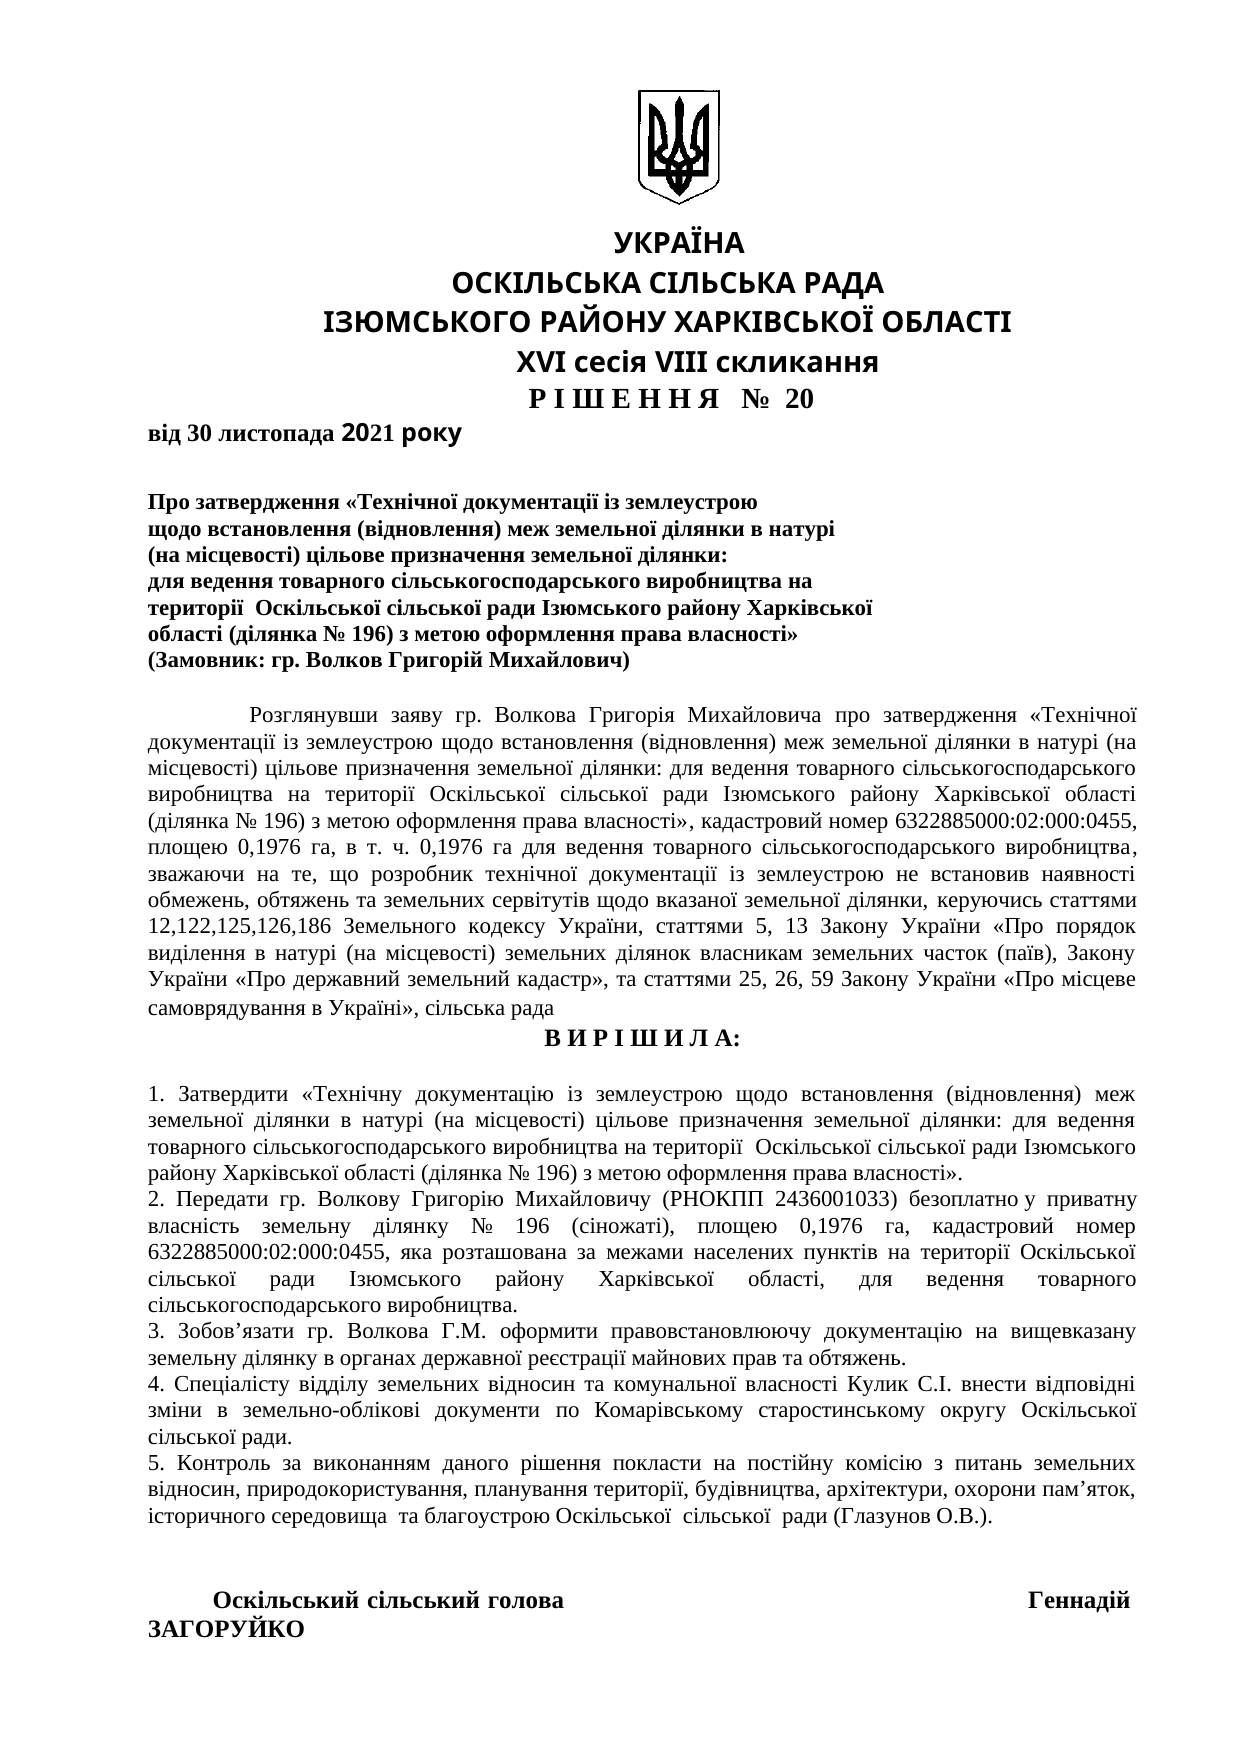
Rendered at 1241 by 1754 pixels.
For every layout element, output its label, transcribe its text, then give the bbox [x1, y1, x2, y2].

text (на місцевості) цільове призначення земельної ділянки: [148, 541, 1137, 567]
text для ведення товарного сільськогосподарського виробництва на [148, 567, 1137, 594]
text області (ділянка № 196) з метою оформлення права власності» [148, 620, 1137, 646]
table_header [159, 89, 1178, 222]
text 4. Спеціалісту відділу земельних відносин та комунальної власності Кулик С.І. внести відповідні зміни в земельно-облікові документи по Комарівському старостинському округу Оскільської сільської ради. [148, 1370, 1137, 1449]
text 2. Передати гр. Волкову Григорію Михайловичу (РНОКПП 2436001033) безоплатно у приватну власність земельну ділянку № 196 (сіножаті), площею 0,1976 га, кадастровий номер 6322885000:02:000:0455, яка розташована за межами населених пунктів на території Оскільської сільської ради Ізюмського району Харківської області, для ведення товарного сільськогосподарського виробництва. [148, 1186, 1137, 1317]
text від 30 листопада 2021 року [148, 414, 1137, 448]
text Розглянувши заяву гр. Волкова Григорія Михайловича про затвердження «Технічної документації із землеустрою щодо встановлення (відновлення) меж земельної ділянки в натурі (на місцевості) цільове призначення земельної ділянки: для ведення товарного сільськогосподарського виробництва на території Оскільської сільської ради Ізюмського району Харківської області (ділянка № 196) з метою оформлення права власності», кадастровий номер 6322885000:02:000:0455, площею 0,1976 га, в т. ч. 0,1976 га для ведення товарного сільськогосподарського виробництва, зважаючи на те, що розробник технічної документації із землеустрою не встановив наявності обмежень, обтяжень та земельних сервітутів щодо вказаної земельної ділянки, керуючись статтями 12,122,125,126,186 Земельного кодексу України, статтями 5, 13 Закону України «Про порядок виділення в натурі (на місцевості) земельних ділянок власникам земельних часток (паїв), Закону України «Про державний земельний кадастр», та статтями 25, 26, 59 Закону України «Про місцеве самоврядування в Україні», сільська рада [148, 701, 1137, 1023]
text XVI сесія VІІІ скликання [198, 341, 1137, 381]
text Оскільський сільський голова Геннадій ЗАГОРУЙКО [148, 1586, 1137, 1643]
text території Оскільської сільської ради Ізюмського району Харківської [148, 594, 1137, 620]
text 1. Затвердити «Технічну документацію із землеустрою щодо встановлення (відновлення) меж земельної ділянки в натурі (на місцевості) цільове призначення земельної ділянки: для ведення товарного сільськогосподарського виробництва на території Оскільської сільської ради Ізюмського району Харківської області (ділянка № 196) з метою оформлення права власності». [148, 1080, 1137, 1186]
text (Замовник: гр. Волков Григорій Михайлович) [148, 646, 1137, 673]
text ІЗЮМСЬКОГО РАЙОНУ ХАРКІВСЬКОЇ ОБЛАСТІ [198, 302, 1137, 341]
text УКРАЇНА [198, 222, 1137, 262]
text ОСКІЛЬСЬКА СІЛЬСЬКА РАДА [198, 262, 1137, 302]
text В И Р І Ш И Л А: [148, 1023, 1137, 1051]
text Р І Ш Е Н Н Я № 20 [198, 381, 1137, 414]
text щодо встановлення (відновлення) меж земельної ділянки в натурі [148, 514, 1137, 541]
text 3. Зобов’язати гр. Волкова Г.М. оформити правовстановлюючу документацію на вищевказану земельну ділянку в органах державної реєстрації майнових прав та обтяжень. [148, 1317, 1137, 1370]
text 5. Контроль за виконанням даного рішення покласти на постійну комісію з питань земельних відносин, природокористування, планування території, будівництва, архітектури, охорони пам’яток, історичного середовища та благоустрою Оскільської сільської ради (Глазунов О.В.). [148, 1449, 1137, 1528]
text Про затвердження «Технічної документації із землеустрою [148, 488, 1137, 514]
